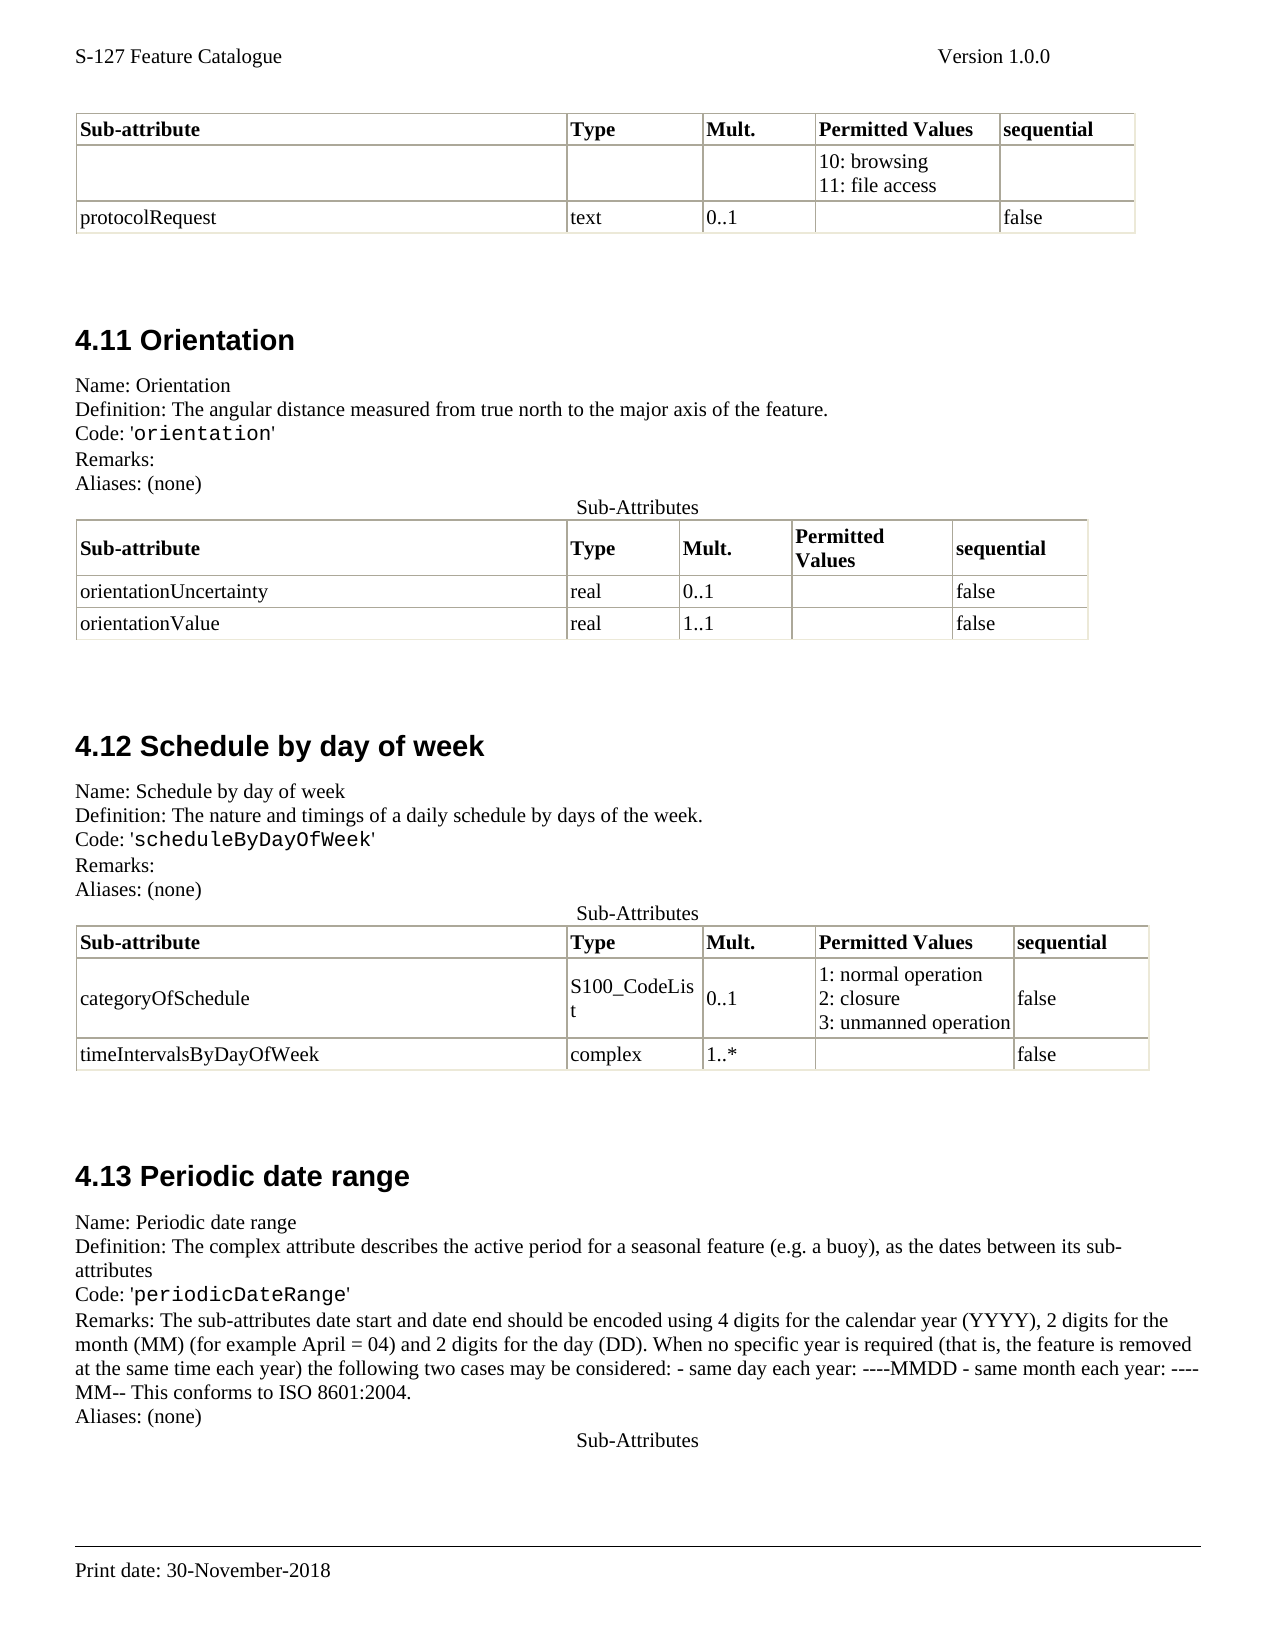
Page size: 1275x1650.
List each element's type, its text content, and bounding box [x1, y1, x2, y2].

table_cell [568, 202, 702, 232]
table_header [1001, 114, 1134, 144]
text Name: Orientation Definition: The angular distance measured from true north to the major axis of the feature. Code: 'orientation' Remarks: Aliases: (none) [75, 373, 1200, 495]
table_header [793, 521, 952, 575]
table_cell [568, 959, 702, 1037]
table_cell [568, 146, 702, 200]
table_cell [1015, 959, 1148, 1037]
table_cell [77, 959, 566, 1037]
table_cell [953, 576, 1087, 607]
text Name: Periodic date range Definition: The complex attribute describes the active period for a seasonal feature (e.g. a buoy), as the dates between its sub-attributes Code: 'periodicDateRange' Remarks: The sub-attributes date start and date end should be encoded using 4 digits for the calendar year (YYYY), 2 digits for the month (MM) (for example April = 04) and 2 digits for the day (DD). When no specific year is required (that is, the feature is removed at the same time each year) the following two cases may be considered: - same day each year: ----MMDD - same month each year: ----MM-- This conforms to ISO 8601:2004. Aliases: (none) [75, 1209, 1200, 1428]
text Sub-Attributes [75, 495, 1200, 519]
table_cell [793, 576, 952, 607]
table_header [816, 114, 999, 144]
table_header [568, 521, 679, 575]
subtitle 4.11 Orientation [75, 323, 1200, 356]
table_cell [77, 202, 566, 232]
subtitle 4.13 Periodic date range [75, 1159, 1200, 1193]
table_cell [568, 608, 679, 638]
text Sub-Attributes [75, 1428, 1200, 1452]
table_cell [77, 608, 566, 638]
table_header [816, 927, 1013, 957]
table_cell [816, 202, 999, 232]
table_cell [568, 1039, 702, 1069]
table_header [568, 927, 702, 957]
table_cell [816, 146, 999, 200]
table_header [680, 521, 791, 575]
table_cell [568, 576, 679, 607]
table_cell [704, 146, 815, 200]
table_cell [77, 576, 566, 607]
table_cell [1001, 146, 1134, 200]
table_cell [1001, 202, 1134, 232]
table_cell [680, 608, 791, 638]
subtitle 4.12 Schedule by day of week [75, 729, 1200, 762]
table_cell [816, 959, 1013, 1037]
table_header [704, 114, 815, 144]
text Name: Schedule by day of week Definition: The nature and timings of a daily schedule by days of the week. Code: 'scheduleByDayOfWeek' Remarks: Aliases: (none) [75, 779, 1200, 901]
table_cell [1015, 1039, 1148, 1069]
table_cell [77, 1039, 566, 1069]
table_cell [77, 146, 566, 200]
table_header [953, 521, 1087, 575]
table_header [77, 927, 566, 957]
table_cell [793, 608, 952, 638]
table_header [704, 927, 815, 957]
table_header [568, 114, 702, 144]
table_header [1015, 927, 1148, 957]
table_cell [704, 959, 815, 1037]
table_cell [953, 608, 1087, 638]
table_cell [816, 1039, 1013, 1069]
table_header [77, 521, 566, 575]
text Sub-Attributes [75, 901, 1200, 925]
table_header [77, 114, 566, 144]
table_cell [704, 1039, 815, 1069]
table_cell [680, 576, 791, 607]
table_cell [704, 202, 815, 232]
